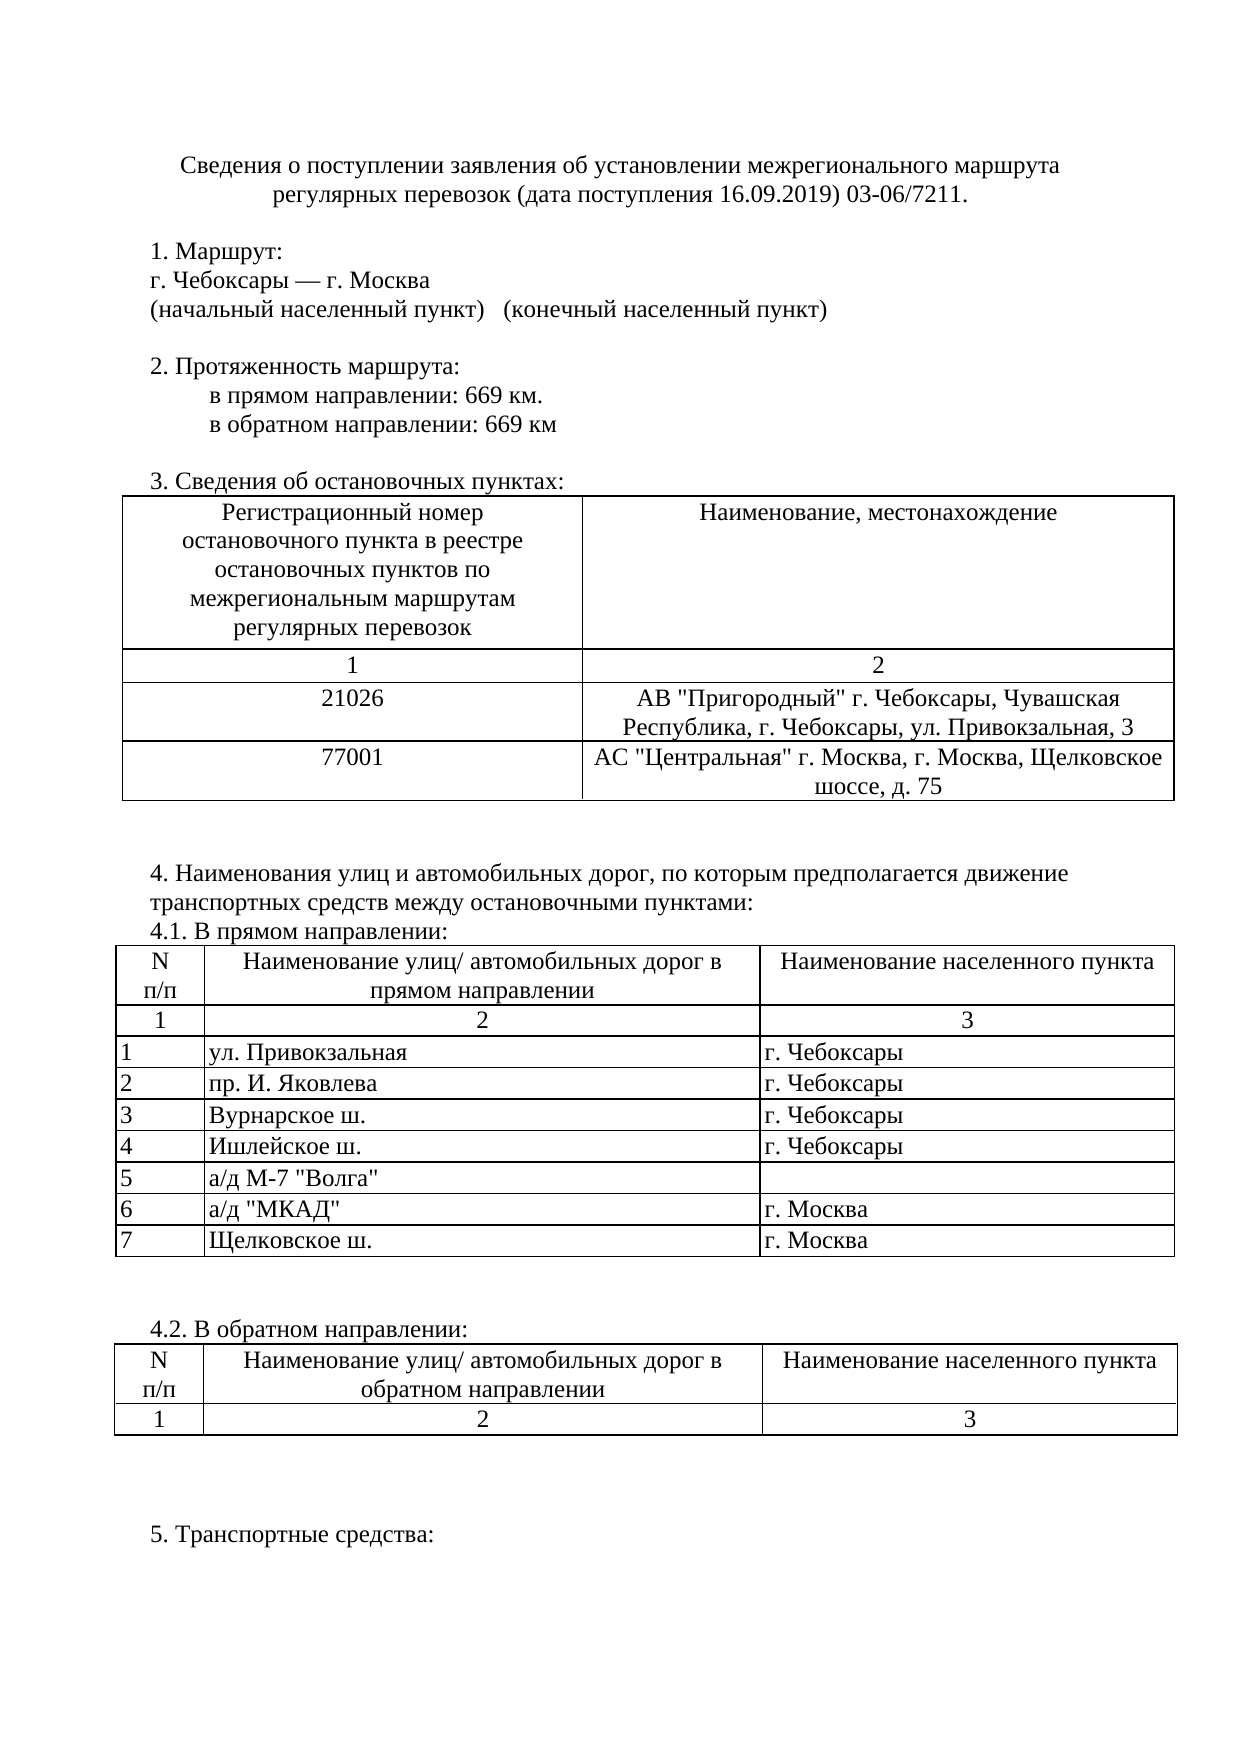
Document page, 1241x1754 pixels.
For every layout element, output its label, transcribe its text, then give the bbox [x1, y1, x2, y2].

table_cell 3 [761, 1006, 1174, 1035]
table_cell 21026 [123, 683, 582, 740]
table_cell ул. Привокзальная [205, 1037, 759, 1067]
table_cell а/д "МКАД" [205, 1194, 759, 1224]
table_cell 1 [117, 1006, 204, 1035]
text 5. Транспортные средства: [150, 1519, 1090, 1548]
table_cell 5 [117, 1163, 204, 1193]
table_cell [761, 1163, 1174, 1193]
text 4.2. В обратном направлении: [150, 1314, 1090, 1343]
table_cell г. Чебоксары [761, 1100, 1174, 1130]
text г. Чебоксары — г. Москва [150, 265, 1090, 294]
table_cell г. Чебоксары [761, 1131, 1174, 1161]
text 4.1. В прямом направлении: [150, 916, 1090, 945]
table_cell г. Москва [761, 1226, 1174, 1256]
table_cell 6 [117, 1194, 204, 1224]
table_header Наименование, местонахождение [583, 497, 1173, 648]
table_header Наименование населенного пункта [761, 946, 1174, 1004]
text в обратном направлении: 669 км [150, 409, 1090, 437]
table_cell 2 [204, 1404, 762, 1434]
table_header N п/п [117, 946, 204, 1004]
text Сведения о поступлении заявления об установлении межрегионального маршрута регулярных перевозок (дата поступления 16.09.2019) 03-06/7211. [150, 150, 1090, 207]
table_cell 2 [583, 650, 1173, 681]
table_cell 2 [117, 1068, 204, 1098]
table_header Регистрационный номер остановочного пункта в реестре остановочных пунктов по межрегиональным маршрутам регулярных перевозок [123, 497, 582, 648]
table_header Наименование улиц/ автомобильных дорог в прямом направлении [205, 946, 759, 1004]
text 1. Маршрут: [150, 236, 1090, 265]
text (начальный населенный пункт) (конечный населенный пункт) [150, 294, 1090, 322]
table_cell а/д М-7 "Волга" [205, 1163, 759, 1193]
table_cell г. Москва [761, 1194, 1174, 1224]
table_cell 1 [115, 1404, 203, 1434]
text 3. Сведения об остановочных пунктах: [150, 466, 1090, 495]
table_cell АВ "Пригородный" г. Чебоксары, Чувашская Республика, г. Чебоксары, ул. Привокзальная, 3 [583, 683, 1173, 740]
table_header N п/п [115, 1345, 203, 1402]
table_cell г. Чебоксары [761, 1068, 1174, 1098]
table_header Наименование населенного пункта [763, 1345, 1177, 1402]
table_cell 3 [117, 1100, 204, 1130]
table_cell Ишлейское ш. [205, 1131, 759, 1161]
text в прямом направлении: 669 км. [150, 380, 1090, 409]
table_cell пр. И. Яковлева [205, 1068, 759, 1098]
table_cell 2 [205, 1006, 759, 1035]
table_cell 3 [763, 1403, 1177, 1434]
table_cell 4 [117, 1131, 204, 1161]
table_header Наименование улиц/ автомобильных дорог в обратном направлении [204, 1345, 762, 1402]
table_cell г. Чебоксары [761, 1037, 1174, 1067]
table_cell Вурнарское ш. [205, 1100, 759, 1130]
table_cell Щелковское ш. [205, 1226, 759, 1256]
table_cell 1 [117, 1037, 204, 1067]
table_cell 7 [117, 1226, 204, 1256]
table_cell АС "Центральная" г. Москва, г. Москва, Щелковское шоссе, д. 75 [583, 742, 1173, 799]
table_cell 77001 [123, 742, 582, 799]
text 2. Протяженность маршрута: [150, 351, 1090, 380]
table_cell 1 [123, 650, 582, 681]
text 4. Наименования улиц и автомобильных дорог, по которым предполагается движение транспортных средств между остановочными пунктами: [150, 858, 1090, 916]
